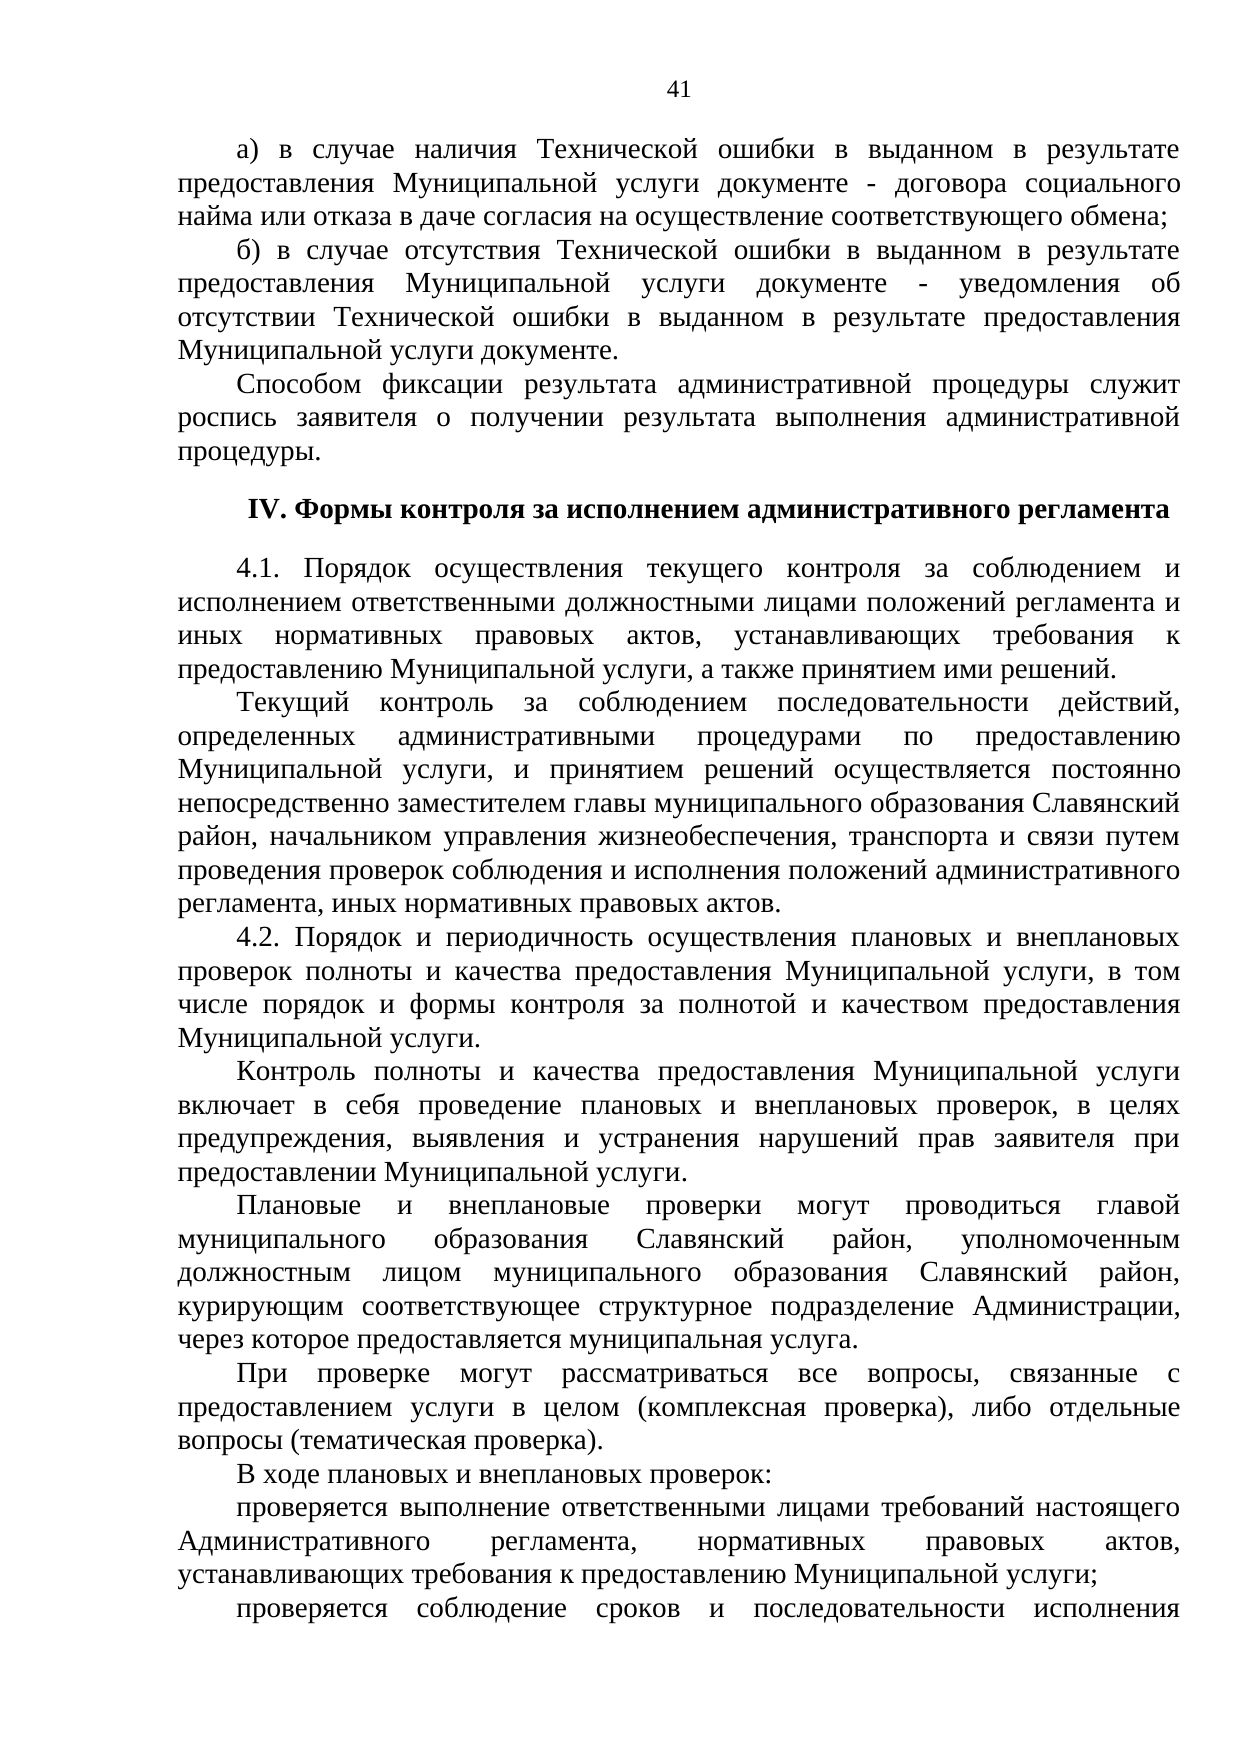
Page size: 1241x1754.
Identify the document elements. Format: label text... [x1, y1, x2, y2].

text 4.1. Порядок осуществления текущего контроля за соблюдением и исполнением ответственными должностными лицами положений регламента и иных нормативных правовых актов, устанавливающих требования к предоставлению Муниципальной услуги, а также принятием ими решений. [177, 550, 1181, 684]
text 4.2. Порядок и периодичность осуществления плановых и внеплановых проверок полноты и качества предоставления Муниципальной услуги, в том числе порядок и формы контроля за полнотой и качеством предоставления Муниципальной услуги. [177, 919, 1181, 1053]
text В ходе плановых и внеплановых проверок: [177, 1456, 1181, 1489]
text При проверке могут рассматриваться все вопросы, связанные с предоставлением услуги в целом (комплексная проверка), либо отдельные вопросы (тематическая проверка). [177, 1355, 1181, 1456]
text Текущий контроль за соблюдением последовательности действий, определенных административными процедурами по предоставлению Муниципальной услуги, и принятием решений осуществляется постоянно непосредственно заместителем главы муниципального образования Славянский район, начальником управления жизнеобеспечения, транспорта и связи путем проведения проверок соблюдения и исполнения положений административного регламента, иных нормативных правовых актов. [177, 684, 1181, 919]
text Плановые и внеплановые проверки могут проводиться главой муниципального образования Славянский район, уполномоченным должностным лицом муниципального образования Славянский район, курирующим соответствующее структурное подразделение Администрации, через которое предоставляется муниципальная услуга. [177, 1187, 1181, 1355]
subtitle IV. Формы контроля за исполнением административного регламента [236, 492, 1181, 525]
text Способом фиксации результата административной процедуры служит роспись заявителя о получении результата выполнения административной процедуры. [177, 366, 1181, 467]
text б) в случае отсутствия Технической ошибки в выданном в результате предоставления Муниципальной услуги документе - уведомления об отсутствии Технической ошибки в выданном в результате предоставления Муниципальной услуги документе. [177, 232, 1181, 366]
text Контроль полноты и качества предоставления Муниципальной услуги включает в себя проведение плановых и внеплановых проверок, в целях предупреждения, выявления и устранения нарушений прав заявителя при предоставлении Муниципальной услуги. [177, 1053, 1181, 1187]
text проверяется выполнение ответственными лицами требований настоящего Административного регламента, нормативных правовых актов, устанавливающих требования к предоставлению Муниципальной услуги; [177, 1489, 1181, 1590]
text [177, 1590, 1181, 1623]
text а) в случае наличия Технической ошибки в выданном в результате предоставления Муниципальной услуги документе - договора социального найма или отказа в даче согласия на осуществление соответствующего обмена; [177, 131, 1181, 232]
